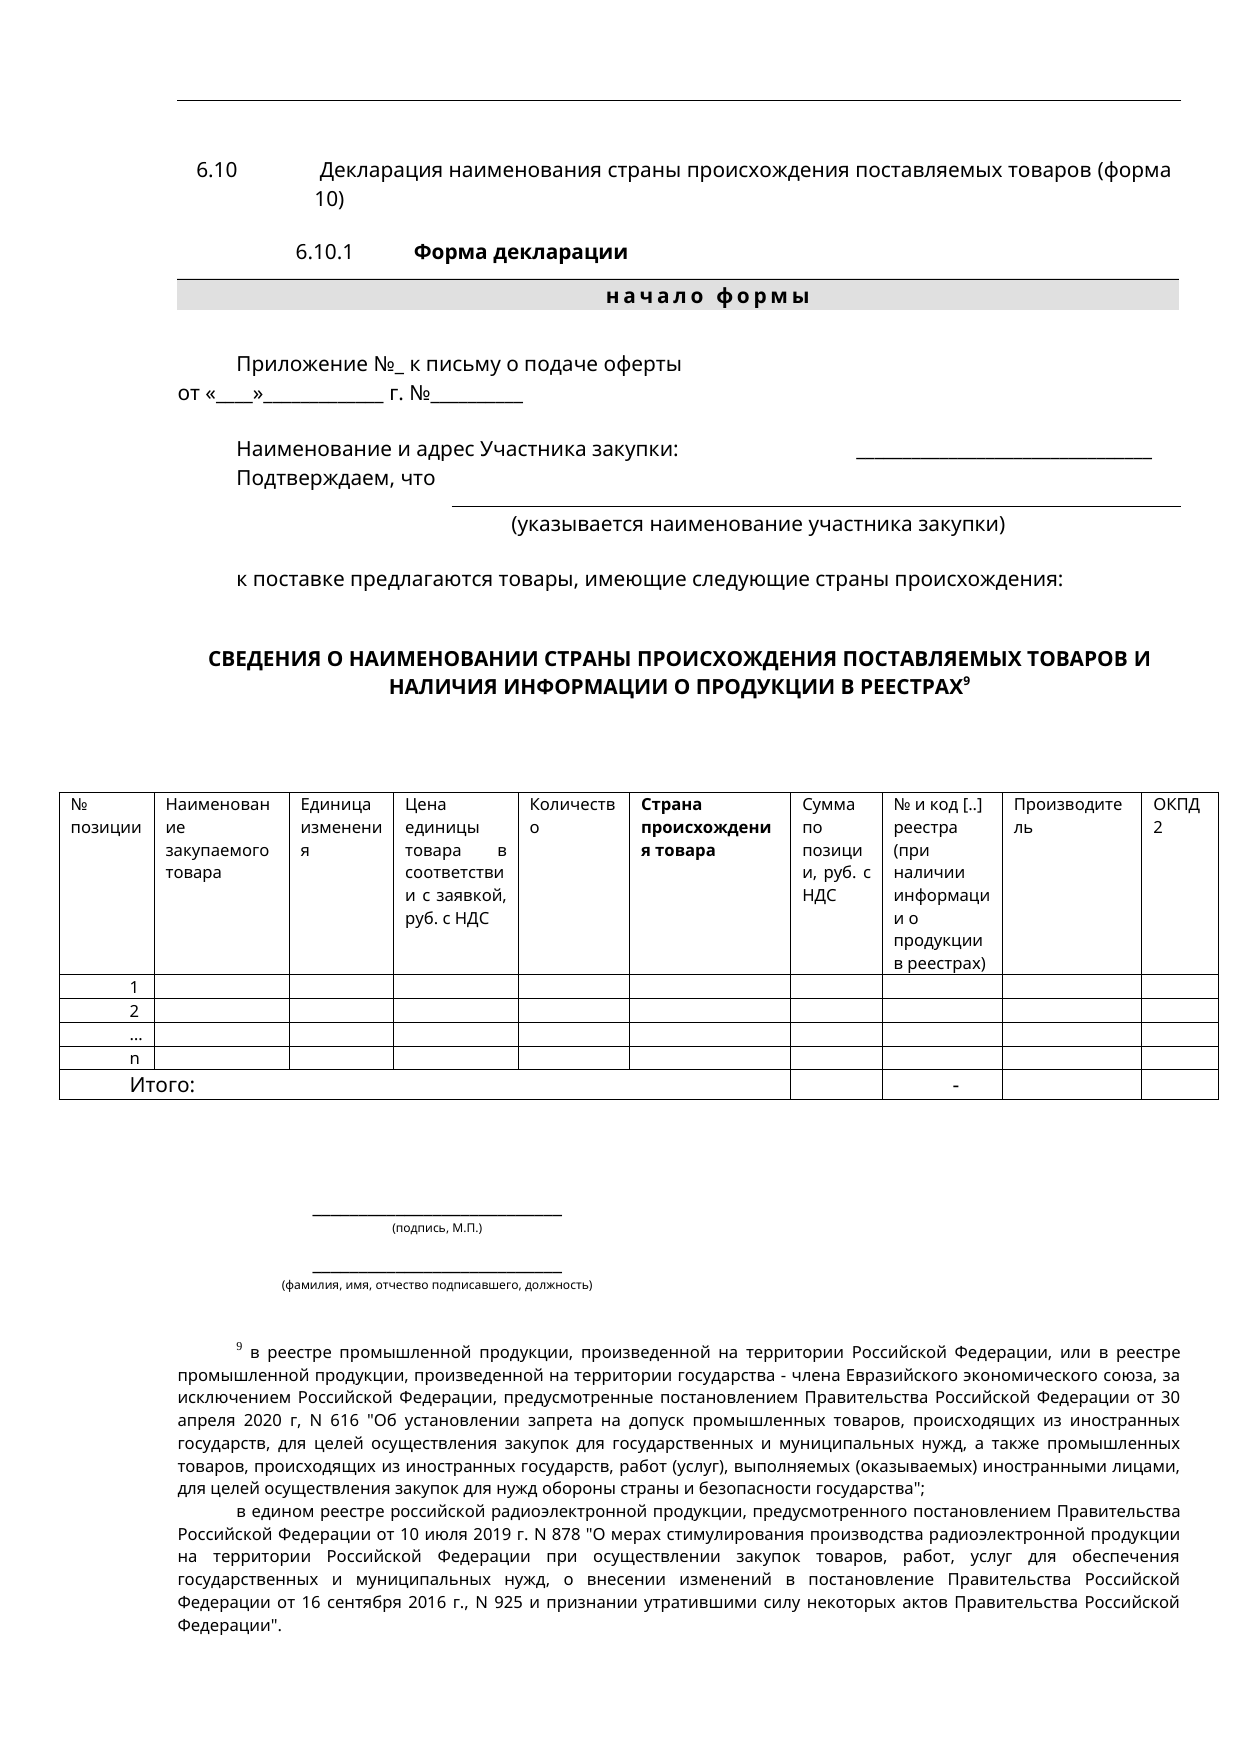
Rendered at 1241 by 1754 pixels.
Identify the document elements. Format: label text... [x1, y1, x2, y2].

table_header Страна происхождения товара [630, 793, 790, 974]
text Приложение №_ к письму о подаче оферты от «____»_____________ г. №__________ [177, 349, 1181, 406]
table_cell [155, 975, 289, 998]
table_cell [1142, 1023, 1218, 1046]
table_cell 2 [60, 999, 154, 1022]
table_cell [519, 1047, 629, 1069]
table_header Количество [519, 793, 629, 974]
table_cell [883, 1047, 1002, 1069]
table_cell [290, 1023, 393, 1046]
table_cell Итого: [60, 1070, 790, 1099]
table_header № позиции [60, 793, 154, 974]
table_cell [394, 1023, 518, 1046]
table_cell [519, 975, 629, 998]
table_cell [1142, 975, 1218, 998]
table_cell [1142, 1070, 1218, 1099]
table_cell [290, 999, 393, 1022]
text ___________________________ [177, 1248, 638, 1276]
table_header Сумма по позиции, руб. с НДС [791, 793, 882, 974]
table_cell [1003, 1047, 1141, 1069]
table_cell [630, 999, 790, 1022]
table_cell [519, 1023, 629, 1046]
text Подтверждаем, что [177, 463, 1181, 491]
table_header ОКПД2 [1142, 793, 1218, 974]
table_cell [1003, 1023, 1141, 1046]
table_header Цена единицы товара в соответствии с заявкой, руб. с НДС [394, 793, 518, 974]
table_cell [791, 999, 882, 1022]
table_cell [791, 1023, 882, 1046]
table_header № и код [..] реестра (при наличии информации о продукции в реестрах) [883, 793, 1002, 974]
table_cell [883, 1023, 1002, 1046]
table_cell [791, 1047, 882, 1069]
text Сведения о наименовании страны происхождения поставляемых товаров и наличия информации о продукции в реестрах [177, 644, 1181, 701]
table_cell [1003, 975, 1141, 998]
table_cell [519, 999, 629, 1022]
table_cell [1142, 999, 1218, 1022]
table_header Единица изменения [290, 793, 393, 974]
table_cell [394, 999, 518, 1022]
table_cell 1 [60, 975, 154, 998]
subtitle Декларация наименования страны происхождения поставляемых товаров (форма 10) [196, 156, 1181, 212]
text к поставке предлагаются товары, имеющие следующие страны происхождения: [177, 564, 1181, 592]
table_header Наименование закупаемого товара [155, 793, 289, 974]
table_cell [1003, 1070, 1141, 1099]
text (фамилия, имя, отчество подписавшего, должность) [177, 1276, 638, 1304]
table_cell [791, 1070, 882, 1099]
table_cell [394, 1047, 518, 1069]
table_cell [394, 975, 518, 998]
table_cell [1142, 1047, 1218, 1069]
table_cell [1003, 999, 1141, 1022]
list Форма декларации [295, 237, 1181, 266]
table_cell [290, 1047, 393, 1069]
table_cell [290, 975, 393, 998]
table_header Производитель [1003, 793, 1141, 974]
text Наименование и адрес Участника закупки: ________________________________ [177, 434, 1181, 463]
table_cell n [60, 1047, 154, 1069]
table_cell [630, 1023, 790, 1046]
text начало формы [177, 280, 1179, 310]
table_cell [155, 1047, 289, 1069]
text (подпись, М.П.) [177, 1219, 638, 1248]
table_cell [883, 999, 1002, 1022]
table_cell [155, 1023, 289, 1046]
table_cell [630, 975, 790, 998]
text ___________________________ [177, 1191, 638, 1219]
text (указывается наименование участника закупки) [452, 507, 1181, 537]
table_cell [791, 975, 882, 998]
table_cell [630, 1047, 790, 1069]
table_cell - [883, 1070, 1002, 1099]
table_cell [883, 975, 1002, 998]
table_cell … [60, 1023, 154, 1046]
table_cell [155, 999, 289, 1022]
